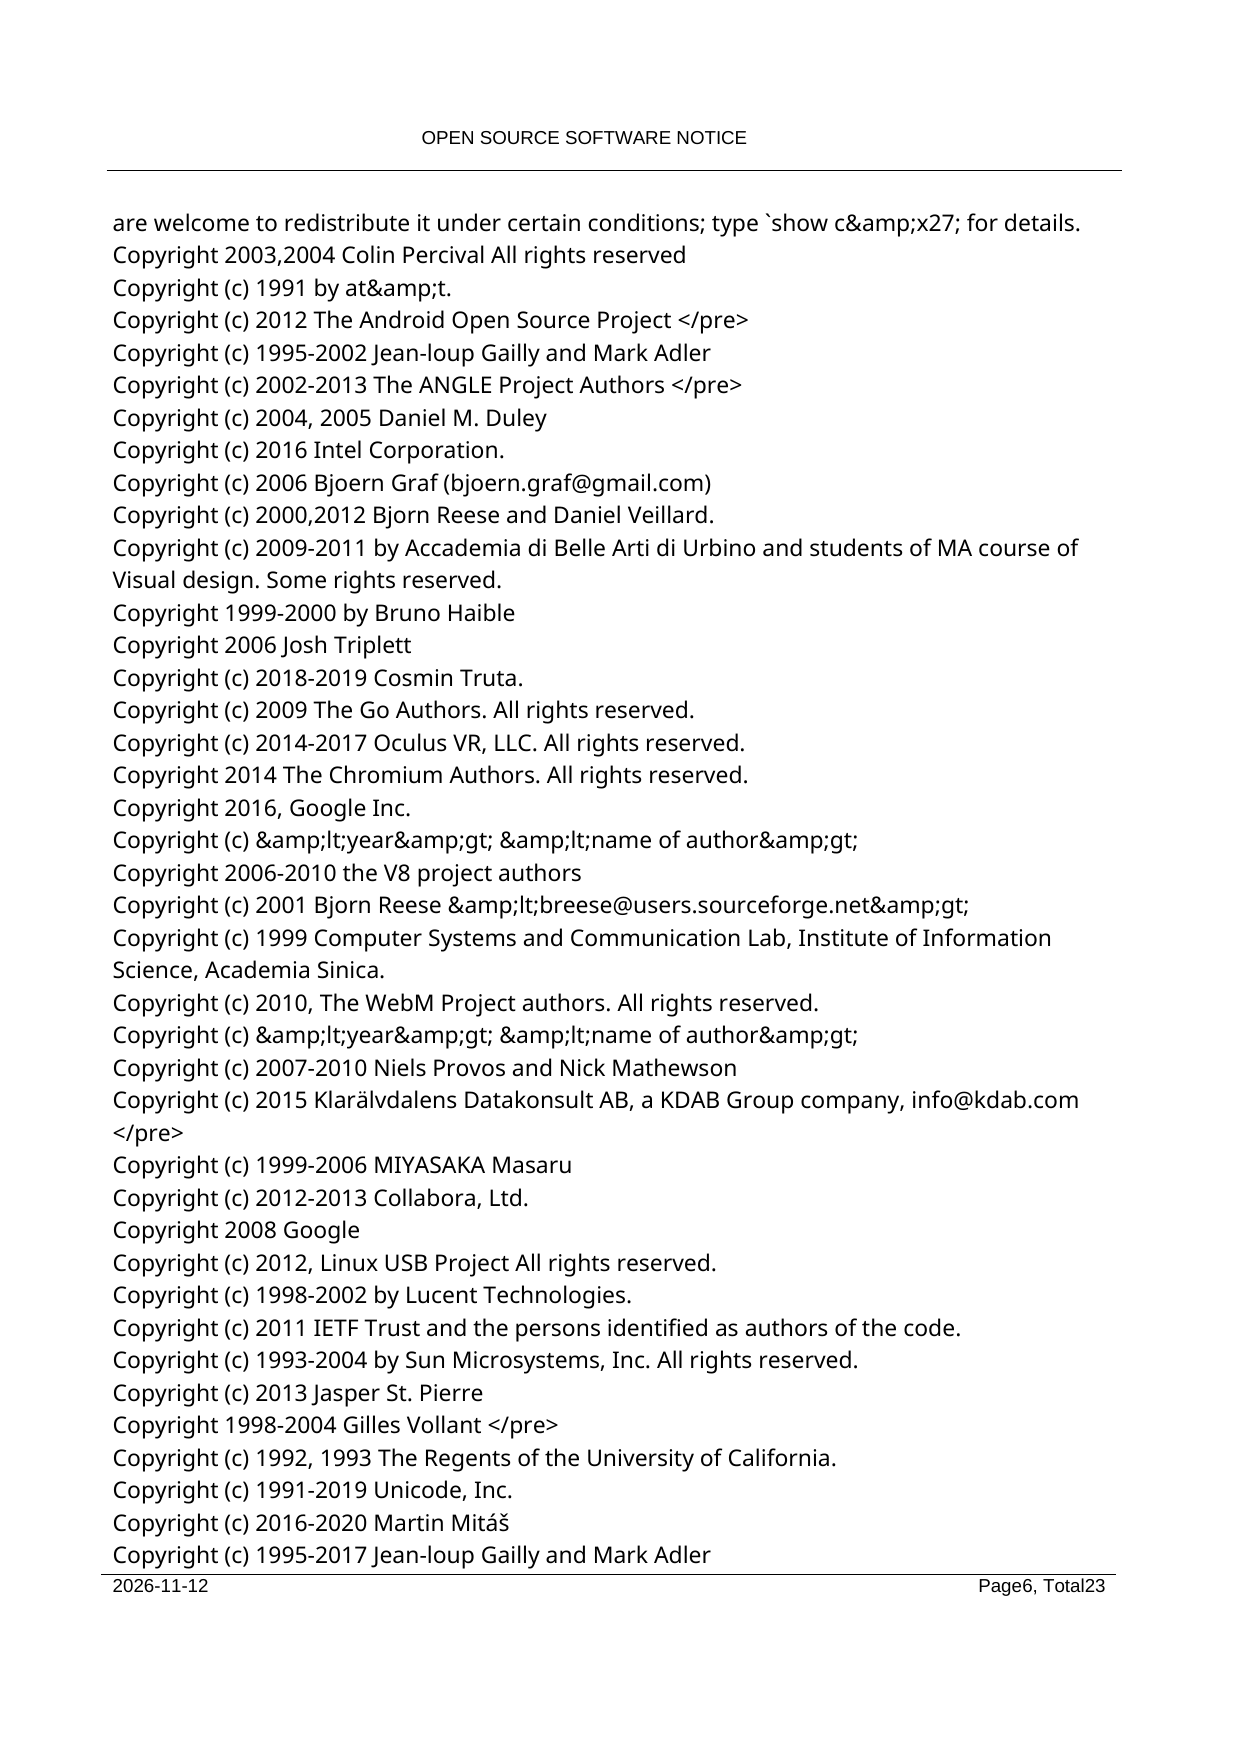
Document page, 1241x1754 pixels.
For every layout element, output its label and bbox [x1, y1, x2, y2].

text [112, 206, 1128, 1571]
